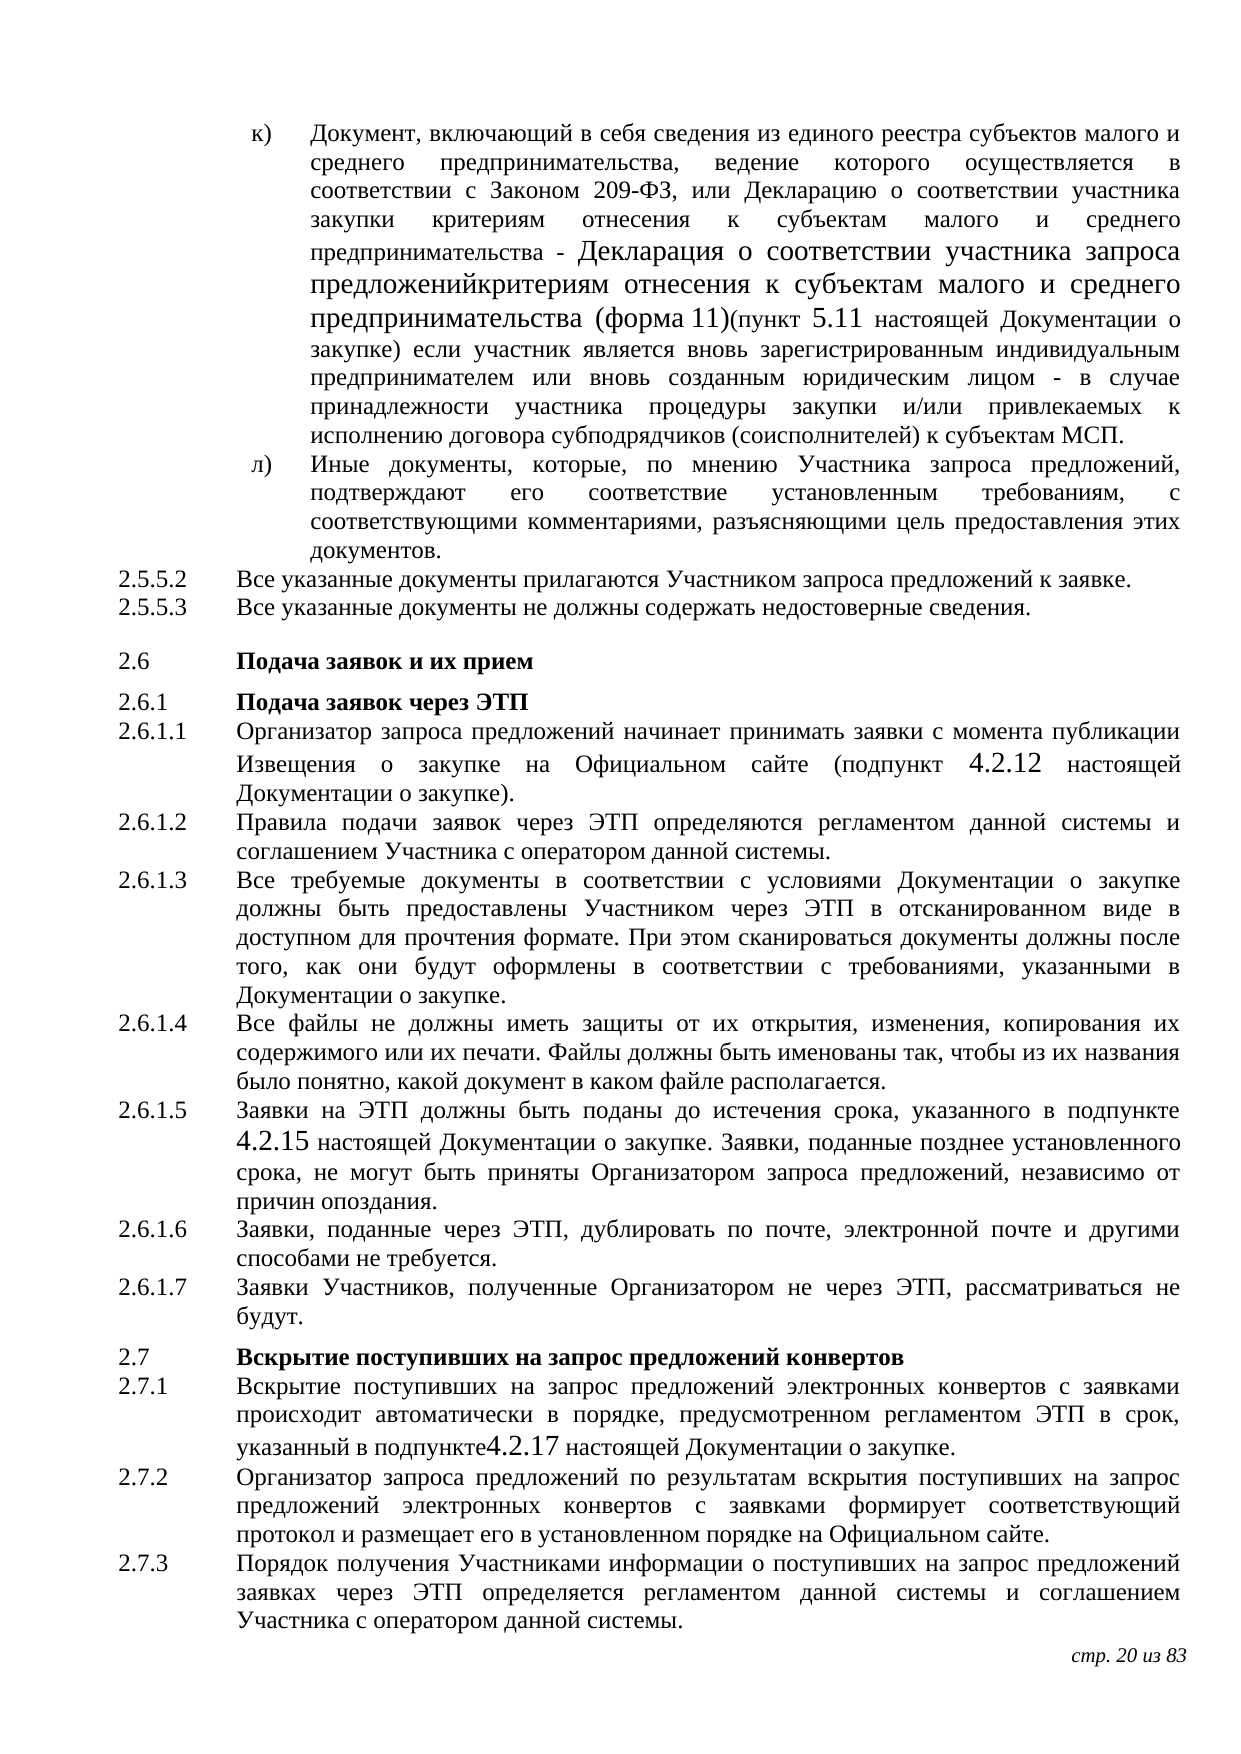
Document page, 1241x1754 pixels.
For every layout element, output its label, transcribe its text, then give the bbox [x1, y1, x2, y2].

list Организатор запроса предложений начинает принимать заявки с момента публикации Извещения о закупке на Официальном сайте (подпункт 4.2.12 настоящей Документации о закупке). [118, 716, 1181, 807]
list Организатор запроса предложений по результатам вскрытия поступивших на запрос предложений электронных конвертов с заявками формирует соответствующий протокол и размещает его в установленном порядке на Официальном сайте. [118, 1462, 1181, 1548]
list Все требуемые документы в соответствии с условиями Документации о закупке должны быть предоставлены Участником через ЭТП в отсканированном виде в доступном для прочтения формате. При этом сканироваться документы должны после того, как они будут оформлены в соответствии с требованиями, указанными в Документации о закупке. [118, 865, 1181, 1008]
list Заявки на ЭТП должны быть поданы до истечения срока, указанного в подпункте 4.2.15 настоящей Документации о закупке. Заявки, поданные позднее установленного срока, не могут быть приняты Организатором запроса предложений, независимо от причин опоздания. [118, 1095, 1181, 1214]
list Иные документы, которые, по мнению Участника запроса предложений, подтверждают его соответствие установленным требованиям, с соответствующими комментариями, разъясняющими цель предоставления этих документов. [251, 449, 1181, 564]
list Документ, включающий в себя сведения из единого реестра субъектов малого и среднего предпринимательства, ведение которого осуществляется в соответствии с Законом 209-ФЗ, или Декларацию о соответствии участника закупки критериям отнесения к субъектам малого и среднего предпринимательства - Декларация о соответствии участника запроса предложенийкритериям отнесения к субъектам малого и среднего предпринимательства (форма 11)(пункт 5.11 настоящей Документации о закупке) если участник является вновь зарегистрированным индивидуальным предпринимателем или вновь созданным юридическим лицом - в случае принадлежности участника процедуры закупки и/или привлекаемых к исполнению договора субподрядчиков (соисполнителей) к субъектам МСП. [251, 118, 1181, 449]
list Все указанные документы прилагаются Участником запроса предложений к заявке. [118, 564, 1181, 592]
list Правила подачи заявок через ЭТП определяются регламентом данной системы и соглашением Участника с оператором данной системы. [118, 807, 1181, 865]
subtitle Вскрытие поступивших на запрос предложений конвертов [118, 1342, 1181, 1371]
list Вскрытие поступивших на запрос предложений электронных конвертов с заявками происходит автоматически в порядке, предусмотренном регламентом ЭТП в срок, указанный в подпункте4.2.17 настоящей Документации о закупке. [118, 1371, 1181, 1462]
list Все файлы не должны иметь защиты от их открытия, изменения, копирования их содержимого или их печати. Файлы должны быть именованы так, чтобы из их названия было понятно, какой документ в каком файле располагается. [118, 1008, 1181, 1095]
list Заявки Участников, полученные Организатором не через ЭТП, рассматриваться не будут. [118, 1272, 1181, 1329]
list Подача заявок через ЭТП [118, 687, 1181, 716]
list Все указанные документы не должны содержать недостоверные сведения. [118, 592, 1181, 621]
list Порядок получения Участниками информации о поступивших на запрос предложений заявках через ЭТП определяется регламентом данной системы и соглашением Участника с оператором данной системы. [118, 1548, 1181, 1634]
subtitle Подача заявок и их прием [118, 646, 1181, 675]
list Заявки, поданные через ЭТП, дублировать по почте, электронной почте и другими способами не требуется. [118, 1214, 1181, 1272]
